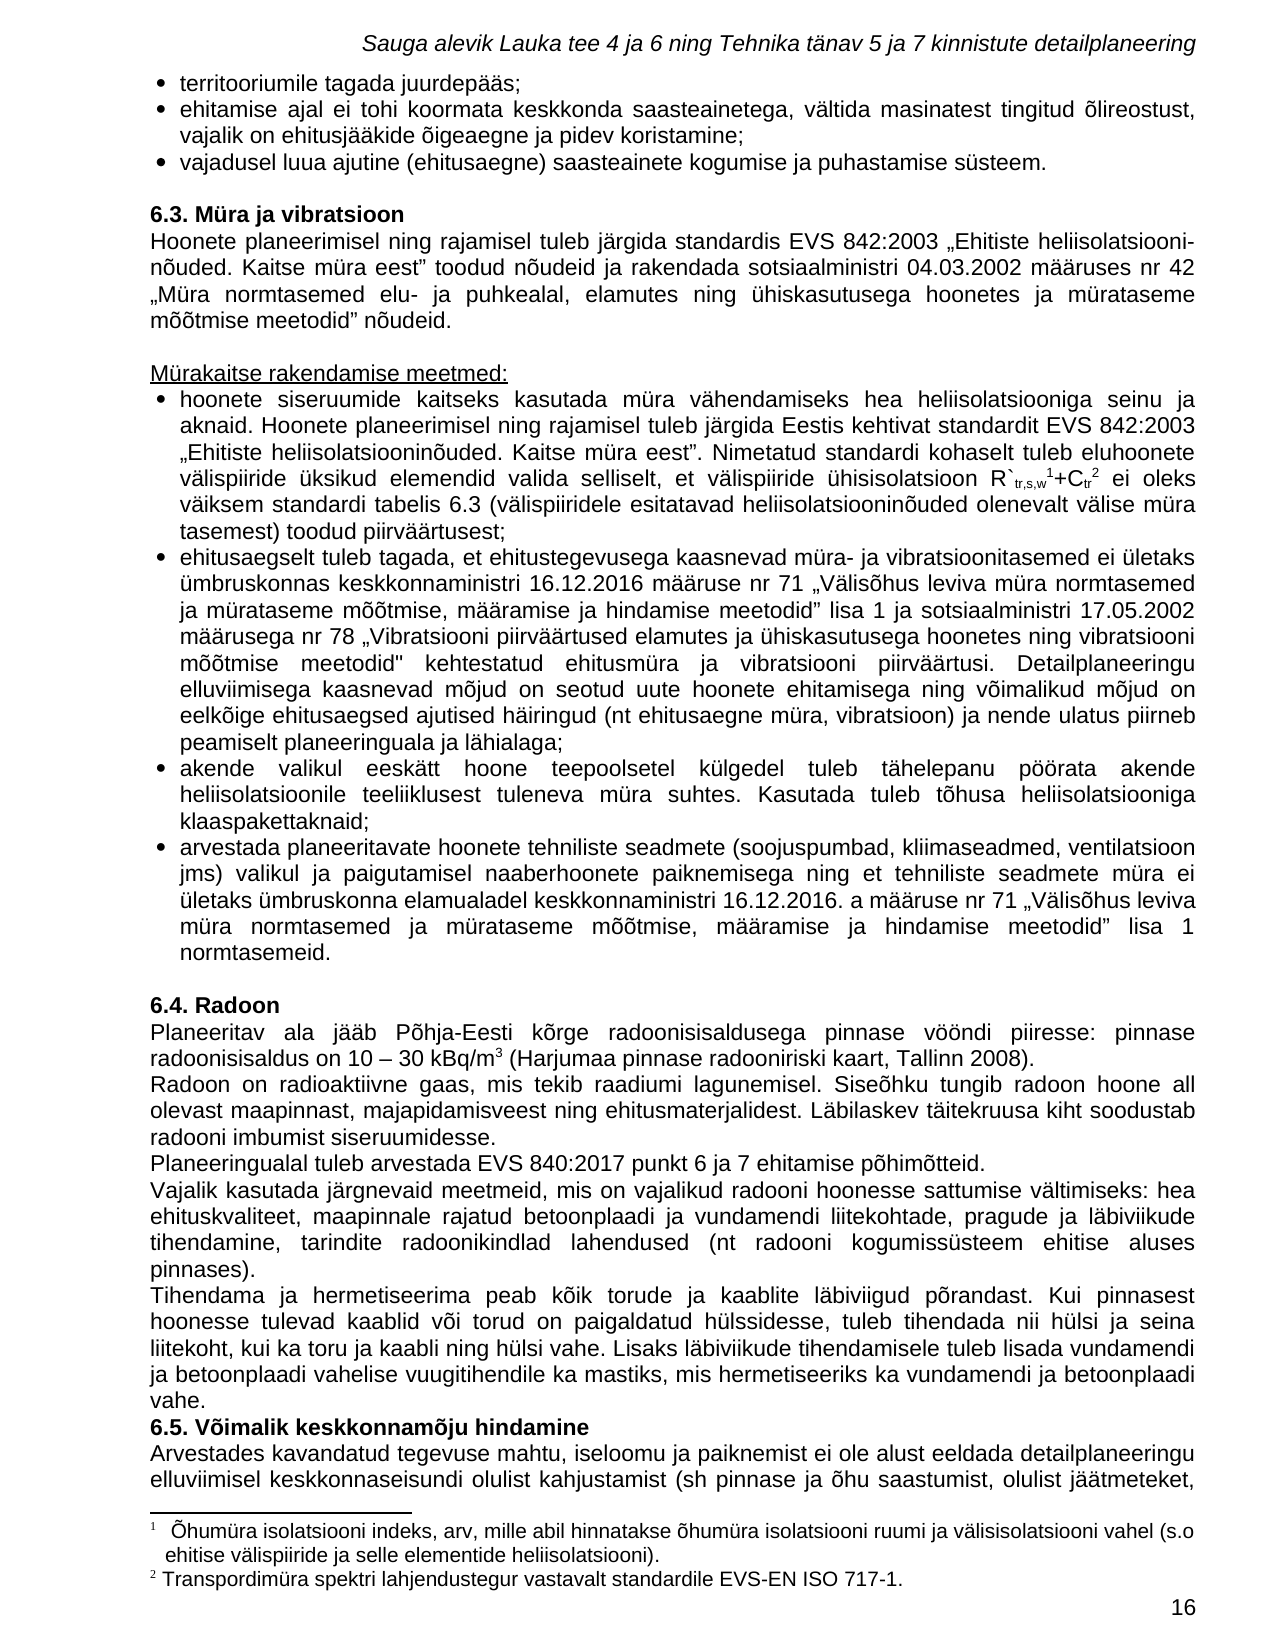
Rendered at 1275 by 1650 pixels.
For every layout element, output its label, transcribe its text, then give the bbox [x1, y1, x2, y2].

subtitle Müra ja vibratsioon [150, 201, 1196, 228]
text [150, 1440, 1196, 1493]
list ehitusaegselt tuleb tagada, et ehitustegevusega kaasnevad müra- ja vibratsioonitasemed ei ületaks ümbruskonnas keskkonnaministri 16.12.2016 määruse nr 71 „Välisõhus leviva müra normtasemed ja mürataseme mõõtmise, määramise ja hindamise meetodid” lisa 1 ja sotsiaalministri 17.05.2002 määrusega nr 78 „Vibratsiooni piirväärtused elamutes ja ühiskasutusega hoonetes ning vibratsiooni mõõtmise meetodid" kehtestatud ehitusmüra ja vibratsiooni piirväärtusi. Detailplaneeringu elluviimisega kaasnevad mõjud on seotud uute hoonete ehitamisega ning võimalikud mõjud on eelkõige ehitusaegsed ajutised häiringud (nt ehitusaegne müra, vibratsioon) ja nende ulatus piirneb peamiselt planeeringuala ja lähialaga; [157, 544, 1196, 755]
list ehitamise ajal ei tohi koormata keskkonda saasteainetega, vältida masinatest tingitud õlireostust, vajalik on ehitusjääkide õigeaegne ja pidev koristamine; [157, 96, 1196, 149]
list territooriumile tagada juurdepääs; [157, 70, 1196, 96]
text Radoon on radioaktiivne gaas, mis tekib raadiumi lagunemisel. Siseõhku tungib radoon hoone all olevast maapinnast, majapidamisveest ning ehitusmaterjalidest. Läbilaskev täitekruusa kiht soodustab radooni imbumist siseruumidesse. [150, 1071, 1196, 1150]
list arvestada planeeritavate hoonete tehniliste seadmete (soojuspumbad, kliimaseadmed, ventilatsioon jms) valikul ja paigutamisel naaberhoonete paiknemisega ning et tehniliste seadmete müra ei ületaks ümbruskonna elamualadel keskkonnaministri 16.12.2016. a määruse nr 71 „Välisõhus leviva müra normtasemed ja mürataseme mõõtmise, määramise ja hindamise meetodid” lisa 1 normtasemeid. [157, 834, 1196, 966]
text Mürakaitse rakendamise meetmed: [150, 359, 1196, 386]
list hoonete siseruumide kaitseks kasutada müra vähendamiseks hea heliisolatsiooniga seinu ja aknaid. Hoonete planeerimisel ning rajamisel tuleb järgida Eestis kehtivat standardit EVS 842:2003 „Ehitiste heliisolatsiooninõuded. Kaitse müra eest”. Nimetatud standardi kohaselt tuleb eluhoonete välispiiride üksikud elemendid valida selliselt, et välispiiride ühisisolatsioon R`tr,s,w+Ctr ei oleks väiksem standardi tabelis 6.3 (välispiiridele esitatavad heliisolatsiooninõuded olenevalt välise müra tasemest) toodud piirväärtusest; [157, 386, 1196, 544]
text Vajalik kasutada järgnevaid meetmeid, mis on vajalikud radooni hoonesse sattumise vältimiseks: hea ehituskvaliteet, maapinnale rajatud betoonplaadi ja vundamendi liitekohtade, pragude ja läbiviikude tihendamine, tarindite radoonikindlad lahendused (nt radooni kogumissüsteem ehitise aluses pinnases). [150, 1177, 1196, 1282]
text Hoonete planeerimisel ning rajamisel tuleb järgida standardis EVS 842:2003 „Ehitiste heliisolatsiooni-nõuded. Kaitse müra eest” toodud nõudeid ja rakendada sotsiaalministri 04.03.2002 määruses nr 42 „Müra normtasemed elu- ja puhkealal, elamutes ning ühiskasutusega hoonetes ja mürataseme mõõtmise meetodid” nõudeid. [150, 228, 1196, 333]
subtitle Võimalik keskkonnamõju hindamine [150, 1414, 1196, 1440]
list akende valikul eeskätt hoone teepoolsetel külgedel tuleb tähelepanu pöörata akende heliisolatsioonile teeliiklusest tuleneva müra suhtes. Kasutada tuleb tõhusa heliisolatsiooniga klaaspakettaknaid; [157, 755, 1196, 834]
text Planeeritav ala jääb Põhja-Eesti kõrge radoonisisaldusega pinnase vööndi piiresse: pinnase radoonisisaldus on 10 – 30 kBq/m3 (Harjumaa pinnase radooniriski kaart, Tallinn 2008). [150, 1018, 1196, 1071]
list vajadusel luua ajutine (ehitusaegne) saasteainete kogumise ja puhastamise süsteem. [157, 149, 1196, 175]
text Tihendama ja hermetiseerima peab kõik torude ja kaablite läbiviigud põrandast. Kui pinnasest hoonesse tulevad kaablid või torud on paigaldatud hülssidesse, tuleb tihendada nii hülsi ja seina liitekoht, kui ka toru ja kaabli ning hülsi vahe. Lisaks läbiviikude tihendamisele tuleb lisada vundamendi ja betoonplaadi vahelise vuugitihendile ka mastiks, mis hermetiseeriks ka vundamendi ja betoonplaadi vahe. [150, 1282, 1196, 1414]
text Planeeringualal tuleb arvestada EVS 840:2017 punkt 6 ja 7 ehitamise põhimõtteid. [150, 1150, 1196, 1177]
subtitle Radoon [150, 992, 1196, 1018]
